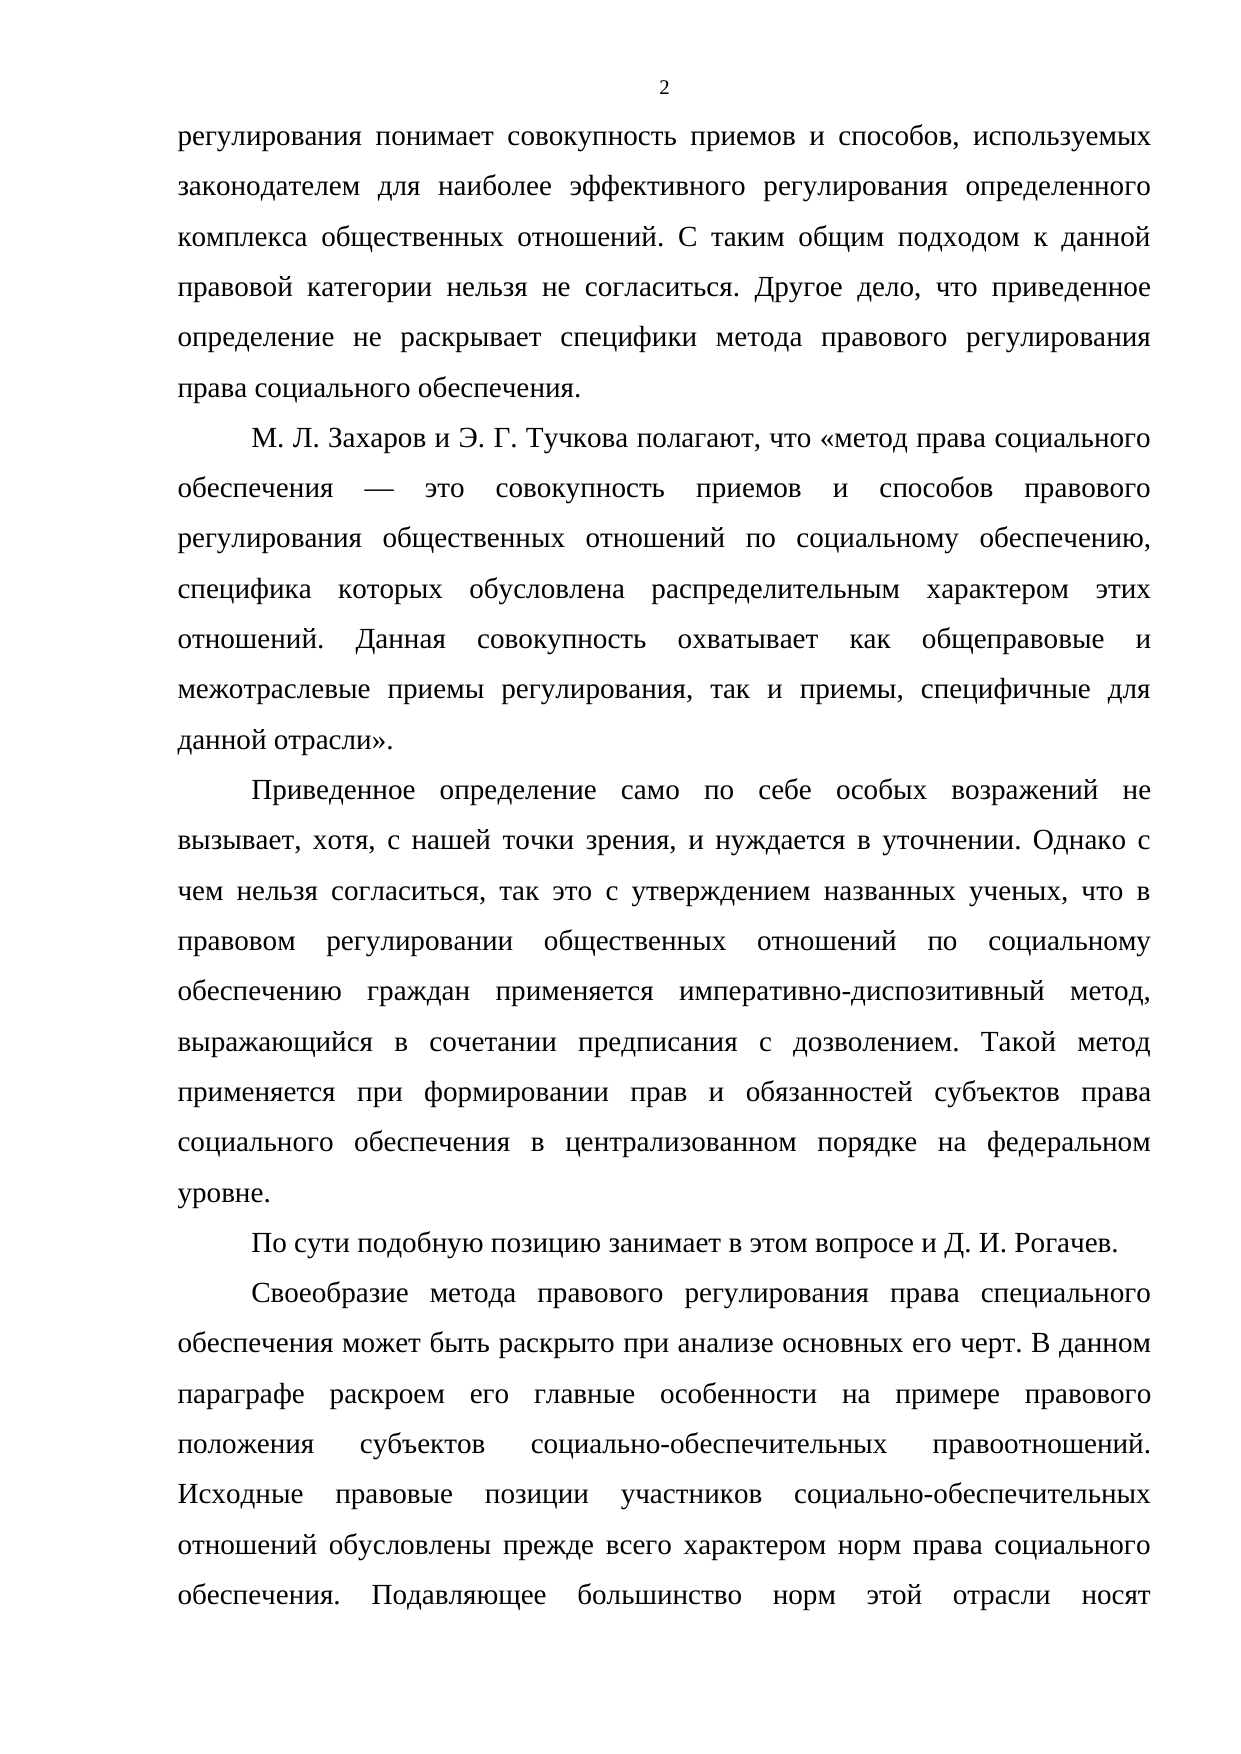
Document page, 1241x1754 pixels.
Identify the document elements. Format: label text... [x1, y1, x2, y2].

text М. Л. Захаров и Э. Г. Тучкова полагают, что «метод права социального обеспечения — это совокупность приемов и способов правового регулирования общественных отношений по социальному обеспечению, специфика которых обусловлена распределительным характером этих отношений. Данная совокупность охватывает как общеправовые и межотраслевые приемы регулирования, так и приемы, специфичные для данной отрасли». [177, 420, 1152, 755]
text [177, 118, 1152, 403]
text Приведенное определение само по себе особых возражений не вызывает, хотя, с нашей точки зрения, и нуждается в уточнении. Однако с чем нельзя согласиться, так это с утверждением названных ученых, что в правовом регулировании общественных отношений по социальному обеспечению граждан применяется императивно-диспозитивный метод, выражающийся в сочетании предписания с дозволением. Такой метод применяется при формировании прав и обязанностей субъектов права социального обеспечения в централизованном порядке на федеральном уровне. [177, 772, 1152, 1208]
text По сути подобную позицию занимает в этом вопросе и Д. И. Рогачев. [177, 1225, 1152, 1258]
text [177, 1275, 1152, 1611]
